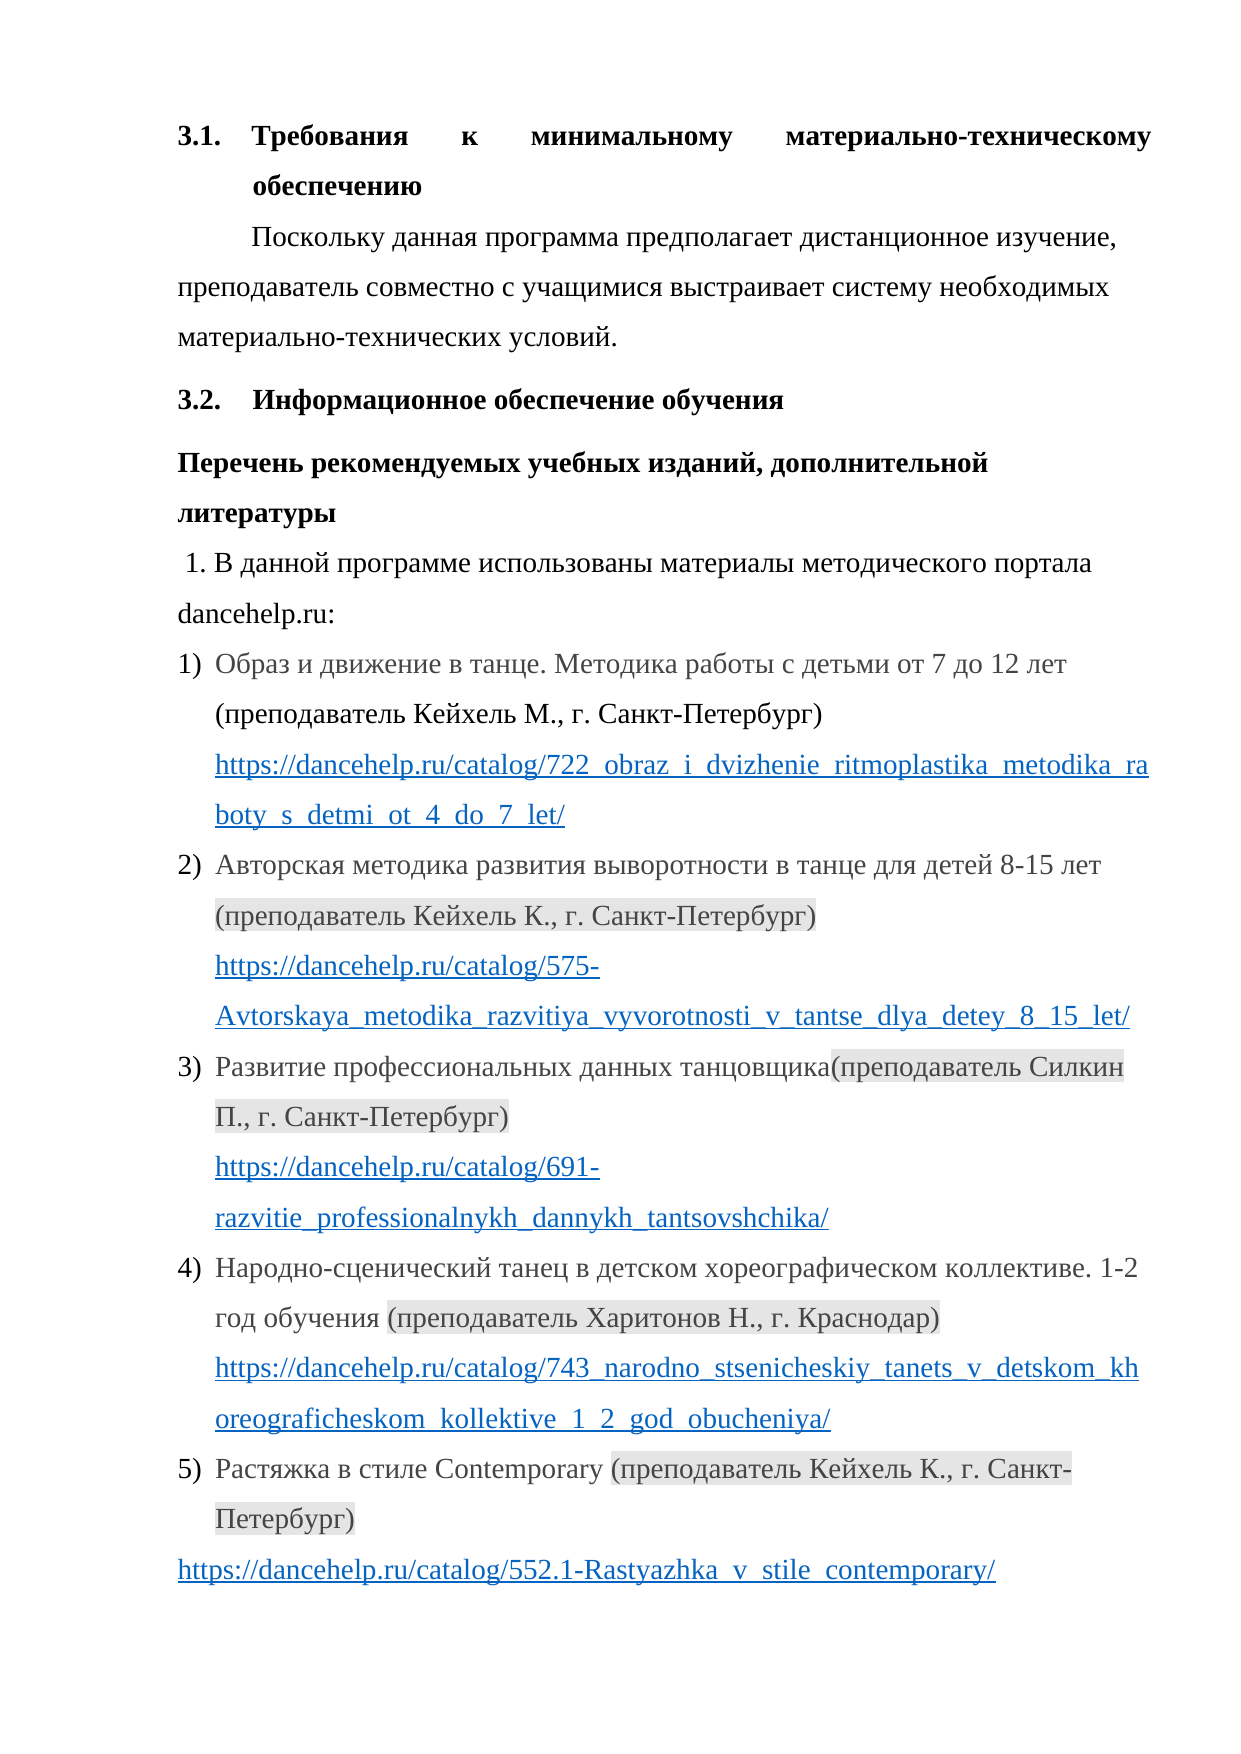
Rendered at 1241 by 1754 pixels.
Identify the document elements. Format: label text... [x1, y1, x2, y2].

text https://dancehelp.ru/catalog/691-razvitie_professionalnykh_dannykh_tantsovshchika/ [215, 1149, 1152, 1233]
list Образ и движение в танце. Методика работы с детьми от 7 до 12 лет (преподаватель Кейхель М., г. Санкт-Петербург) https://dancehelp.ru/catalog/722_obraz_i_dvizhenie_ritmoplastika_metodika_raboty_s_detmi_ot_4_do_7_let/ [177, 646, 1152, 831]
list Требования к минимальному материально-техническому обеспечению [177, 118, 1152, 202]
text https://dancehelp.ru/catalog/552.1-Rastyazhka_v_stile_contemporary/ [177, 1552, 1152, 1585]
list Авторская методика развития выворотности в танце для детей 8-15 лет (преподаватель Кейхель К., г. Санкт-Петербург) https://dancehelp.ru/catalog/575-Avtorskaya_metodika_razvitiya_vyvorotnosti_v_tantse_dlya_detey_8_15_let/ [177, 847, 1152, 1032]
text Поскольку данная программа предполагает дистанционное изучение, преподаватель совместно с учащимися выстраивает систему необходимых материально-технических условий. [177, 219, 1152, 353]
text Перечень рекомендуемых учебных изданий, дополнительной литературы 1. В данной программе использованы материалы методического портала dancehelp.ru: [177, 445, 1152, 629]
list Растяжка в стиле Contemporary (преподаватель Кейхель К., г. Санкт-Петербург) [177, 1451, 1152, 1535]
list Информационное обеспечение обучения [177, 382, 1152, 416]
list Развитие профессиональных данных танцовщика(преподаватель Силкин П., г. Санкт-Петербург) [177, 1049, 1152, 1133]
list Народно-сценический танец в детском хореографическом коллективе. 1-2 год обучения (преподаватель Харитонов Н., г. Краснодар) https://dancehelp.ru/catalog/743_narodno_stsenicheskiy_tanets_v_detskom_khoreograficheskom_kollektive_1_2_god_obucheniya/ [177, 1250, 1152, 1434]
